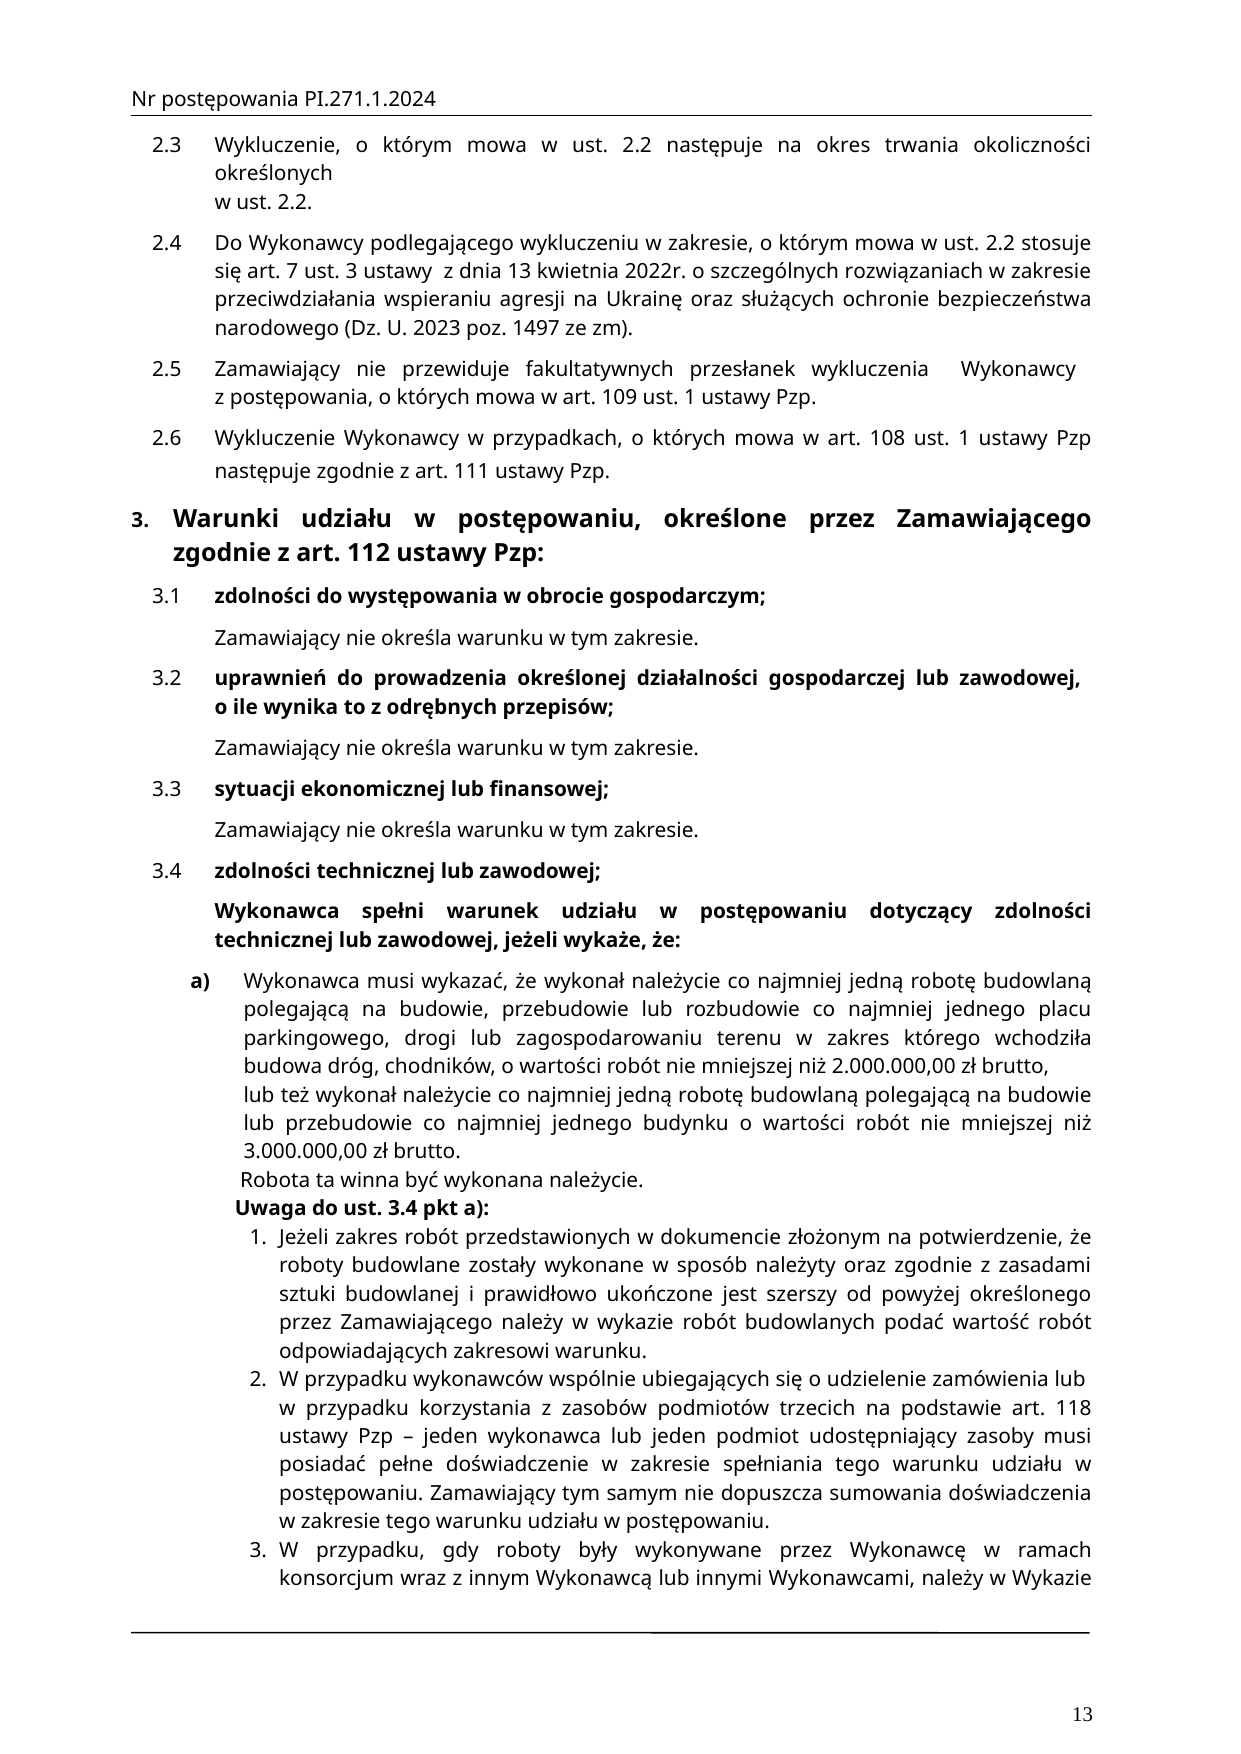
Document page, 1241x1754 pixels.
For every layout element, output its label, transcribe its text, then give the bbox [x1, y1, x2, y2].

text Uwaga do ust. 3.4 pkt a): [234, 1193, 1092, 1222]
list Wykluczenie Wykonawcy w przypadkach, o których mowa w art. 108 ust. 1 ustawy Pzp następuje zgodnie z art. 111 ustawy Pzp. [152, 423, 1092, 484]
list Zamawiający nie przewiduje fakultatywnych przesłanek wykluczenia Wykonawcy z postępowania, o których mowa w art. 109 ust. 1 ustawy Pzp. [152, 354, 1092, 411]
list uprawnień do prowadzenia określonej działalności gospodarczej lub zawodowej, o ile wynika to z odrębnych przepisów; [152, 663, 1092, 720]
list Jeżeli zakres robót przedstawionych w dokumencie złożonym na potwierdzenie, że roboty budowlane zostały wykonane w sposób należyty oraz zgodnie z zasadami sztuki budowlanej i prawidłowo ukończone jest szerszy od powyżej określonego przez Zamawiającego należy w wykazie robót budowlanych podać wartość robót odpowiadających zakresowi warunku. [249, 1222, 1092, 1364]
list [249, 1535, 1092, 1592]
list zdolności technicznej lub zawodowej; [152, 856, 1092, 884]
text Zamawiający nie określa warunku w tym zakresie. [214, 623, 1092, 651]
list Wykluczenie, o którym mowa w ust. 2.2 następuje na okres trwania okoliczności określonych w ust. 2.2. [152, 130, 1092, 215]
list Wykonawca musi wykazać, że wykonał należycie co najmniej jedną robotę budowlaną polegającą na budowie, przebudowie lub rozbudowie co najmniej jednego placu parkingowego, drogi lub zagospodarowaniu terenu w zakres którego wchodziła budowa dróg, chodników, o wartości robót nie mniejszej niż 2.000.000,00 zł brutto, [190, 966, 1092, 1080]
text Zamawiający nie określa warunku w tym zakresie. [214, 815, 1092, 843]
list zdolności do występowania w obrocie gospodarczym; [152, 582, 1092, 610]
subtitle Warunki udziału w postępowaniu, określone przez Zamawiającego zgodnie z art. 112 ustawy Pzp: [131, 501, 1092, 569]
list sytuacji ekonomicznej lub finansowej; [152, 774, 1092, 802]
text Wykonawca spełni warunek udziału w postępowaniu dotyczący zdolności technicznej lub zawodowej, jeżeli wykaże, że: [214, 897, 1092, 953]
text lub też wykonał należycie co najmniej jedną robotę budowlaną polegającą na budowie lub przebudowie co najmniej jednego budynku o wartości robót nie mniejszej niż 3.000.000,00 zł brutto. [243, 1080, 1092, 1165]
text Zamawiający nie określa warunku w tym zakresie. [194, 733, 1092, 761]
list Robota ta winna być wykonana należycie. [234, 1165, 1092, 1193]
list W przypadku wykonawców wspólnie ubiegających się o udzielenie zamówienia lub w przypadku korzystania z zasobów podmiotów trzecich na podstawie art. 118 ustawy Pzp – jeden wykonawca lub jeden podmiot udostępniający zasoby musi posiadać pełne doświadczenie w zakresie spełniania tego warunku udziału w postępowaniu. Zamawiający tym samym nie dopuszcza sumowania doświadczenia w zakresie tego warunku udziału w postępowaniu. [249, 1364, 1092, 1535]
list Do Wykonawcy podlegającego wykluczeniu w zakresie, o którym mowa w ust. 2.2 stosuje się art. 7 ust. 3 ustawy z dnia 13 kwietnia 2022r. o szczególnych rozwiązaniach w zakresie przeciwdziałania wspieraniu agresji na Ukrainę oraz służących ochronie bezpieczeństwa narodowego (Dz. U. 2023 poz. 1497 ze zm). [152, 228, 1092, 341]
